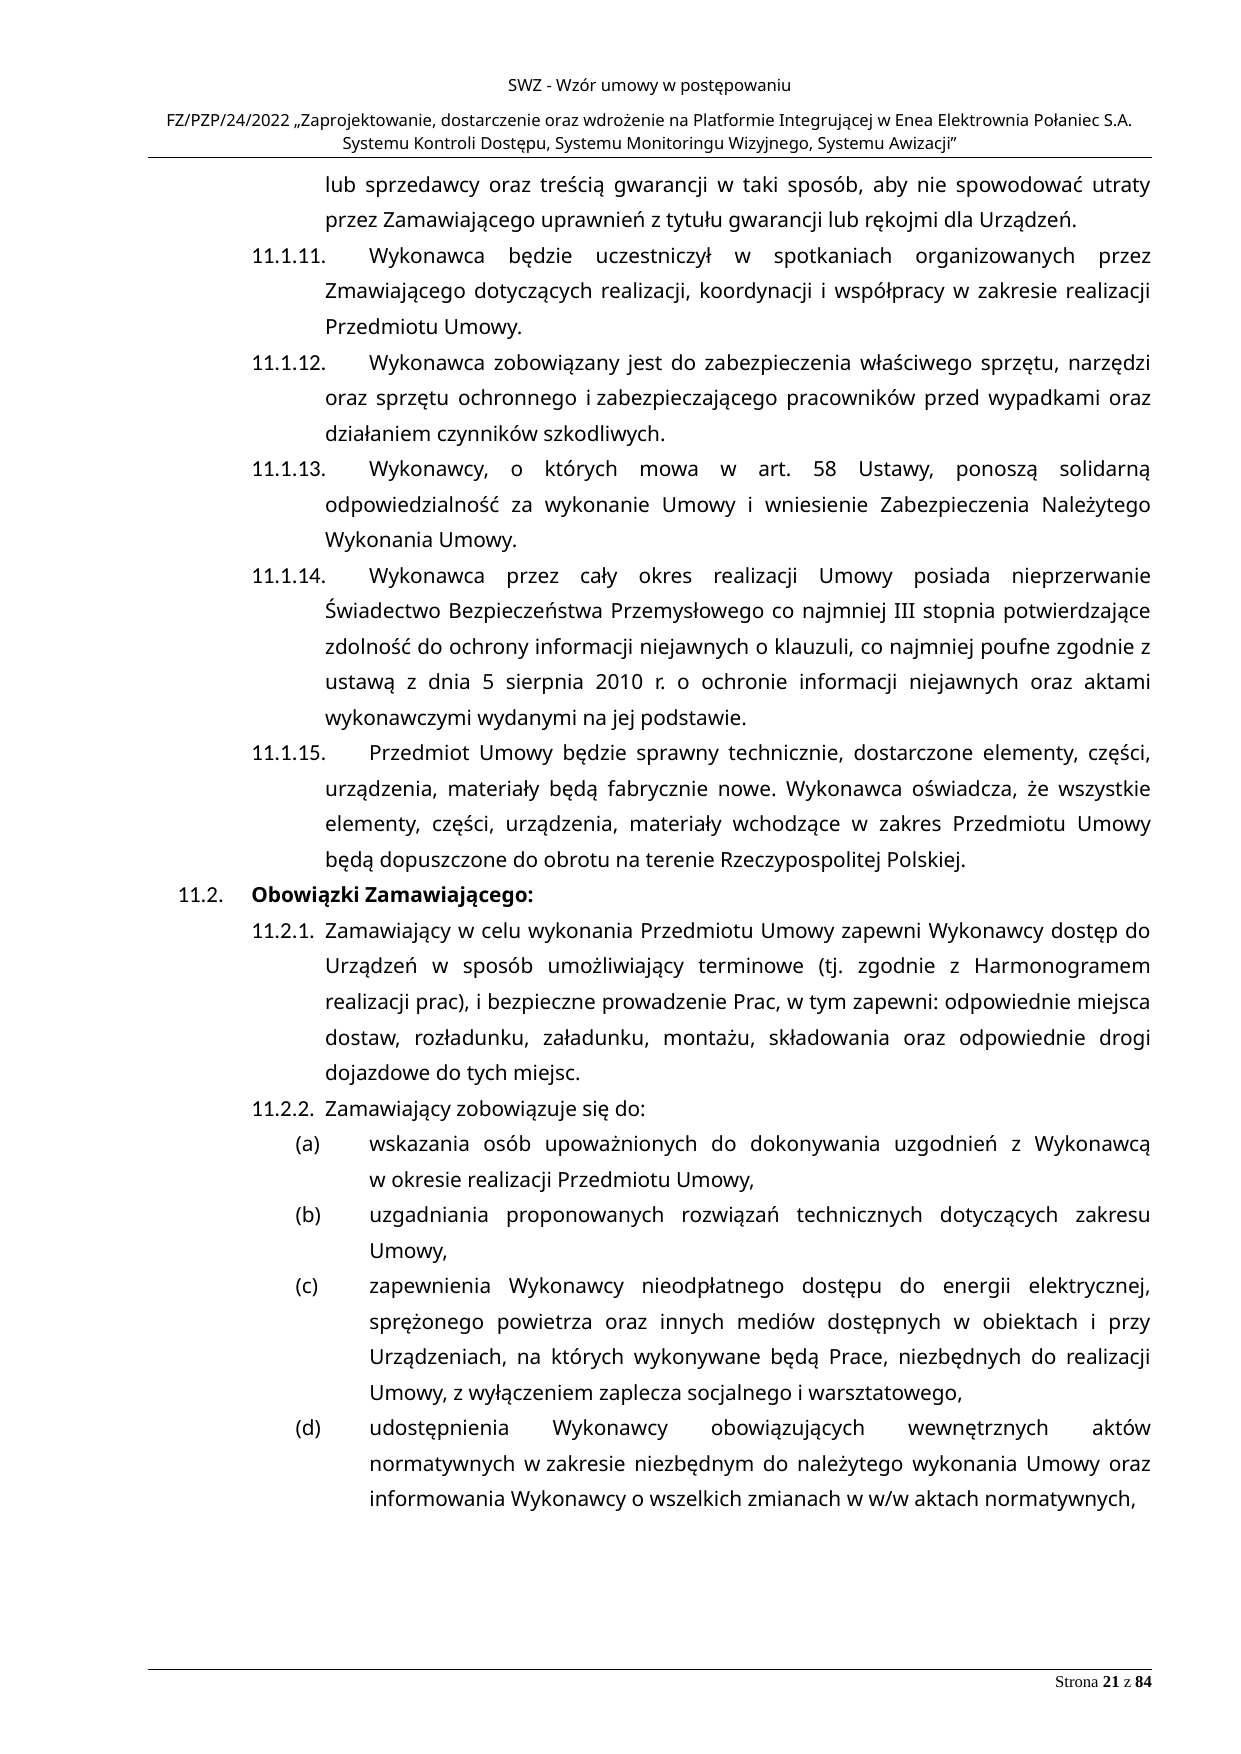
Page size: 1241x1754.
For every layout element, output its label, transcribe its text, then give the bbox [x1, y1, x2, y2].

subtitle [251, 170, 1152, 234]
subtitle Obowiązki Zamawiającego: [177, 881, 1152, 909]
subtitle Zamawiający w celu wykonania Przedmiotu Umowy zapewni Wykonawcy dostęp do Urządzeń w sposób umożliwiający terminowe (tj. zgodnie z Harmonogramem realizacji prac), i bezpieczne prowadzenie Prac, w tym zapewni: odpowiednie miejsca dostaw, rozładunku, załadunku, montażu, składowania oraz odpowiednie drogi dojazdowe do tych miejsc. [251, 916, 1152, 1087]
subtitle wskazania osób upoważnionych do dokonywania uzgodnień z Wykonawcą w okresie realizacji Przedmiotu Umowy, [295, 1129, 1152, 1193]
subtitle Przedmiot Umowy będzie sprawny technicznie, dostarczone elementy, części, urządzenia, materiały będą fabrycznie nowe. Wykonawca oświadcza, że wszystkie elementy, części, urządzenia, materiały wchodzące w zakres Przedmiotu Umowy będą dopuszczone do obrotu na terenie Rzeczypospolitej Polskiej. [251, 738, 1152, 873]
subtitle Zamawiający zobowiązuje się do: [251, 1094, 1152, 1122]
subtitle udostępnienia Wykonawcy obowiązujących wewnętrznych aktów normatywnych w zakresie niezbędnym do należytego wykonania Umowy oraz informowania Wykonawcy o wszelkich zmianach w w/w aktach normatywnych, [295, 1413, 1152, 1513]
subtitle Wykonawca będzie uczestniczył w spotkaniach organizowanych przez Zmawiającego dotyczących realizacji, koordynacji i współpracy w zakresie realizacji Przedmiotu Umowy. [251, 241, 1152, 341]
subtitle Wykonawca przez cały okres realizacji Umowy posiada nieprzerwanie Świadectwo Bezpieczeństwa Przemysłowego co najmniej III stopnia potwierdzające zdolność do ochrony informacji niejawnych o klauzuli, co najmniej poufne zgodnie z ustawą z dnia 5 sierpnia 2010 r. o ochronie informacji niejawnych oraz aktami wykonawczymi wydanymi na jej podstawie. [251, 561, 1152, 731]
subtitle zapewnienia Wykonawcy nieodpłatnego dostępu do energii elektrycznej, sprężonego powietrza oraz innych mediów dostępnych w obiektach i przy Urządzeniach, na których wykonywane będą Prace, niezbędnych do realizacji Umowy, z wyłączeniem zaplecza socjalnego i warsztatowego, [295, 1271, 1152, 1406]
subtitle uzgadniania proponowanych rozwiązań technicznych dotyczących zakresu Umowy, [295, 1200, 1152, 1264]
subtitle Wykonawca zobowiązany jest do zabezpieczenia właściwego sprzętu, narzędzi oraz sprzętu ochronnego i zabezpieczającego pracowników przed wypadkami oraz działaniem czynników szkodliwych. [251, 348, 1152, 447]
subtitle Wykonawcy, o których mowa w art. 58 Ustawy, ponoszą solidarną odpowiedzialność za wykonanie Umowy i wniesienie Zabezpieczenia Należytego Wykonania Umowy. [251, 454, 1152, 554]
